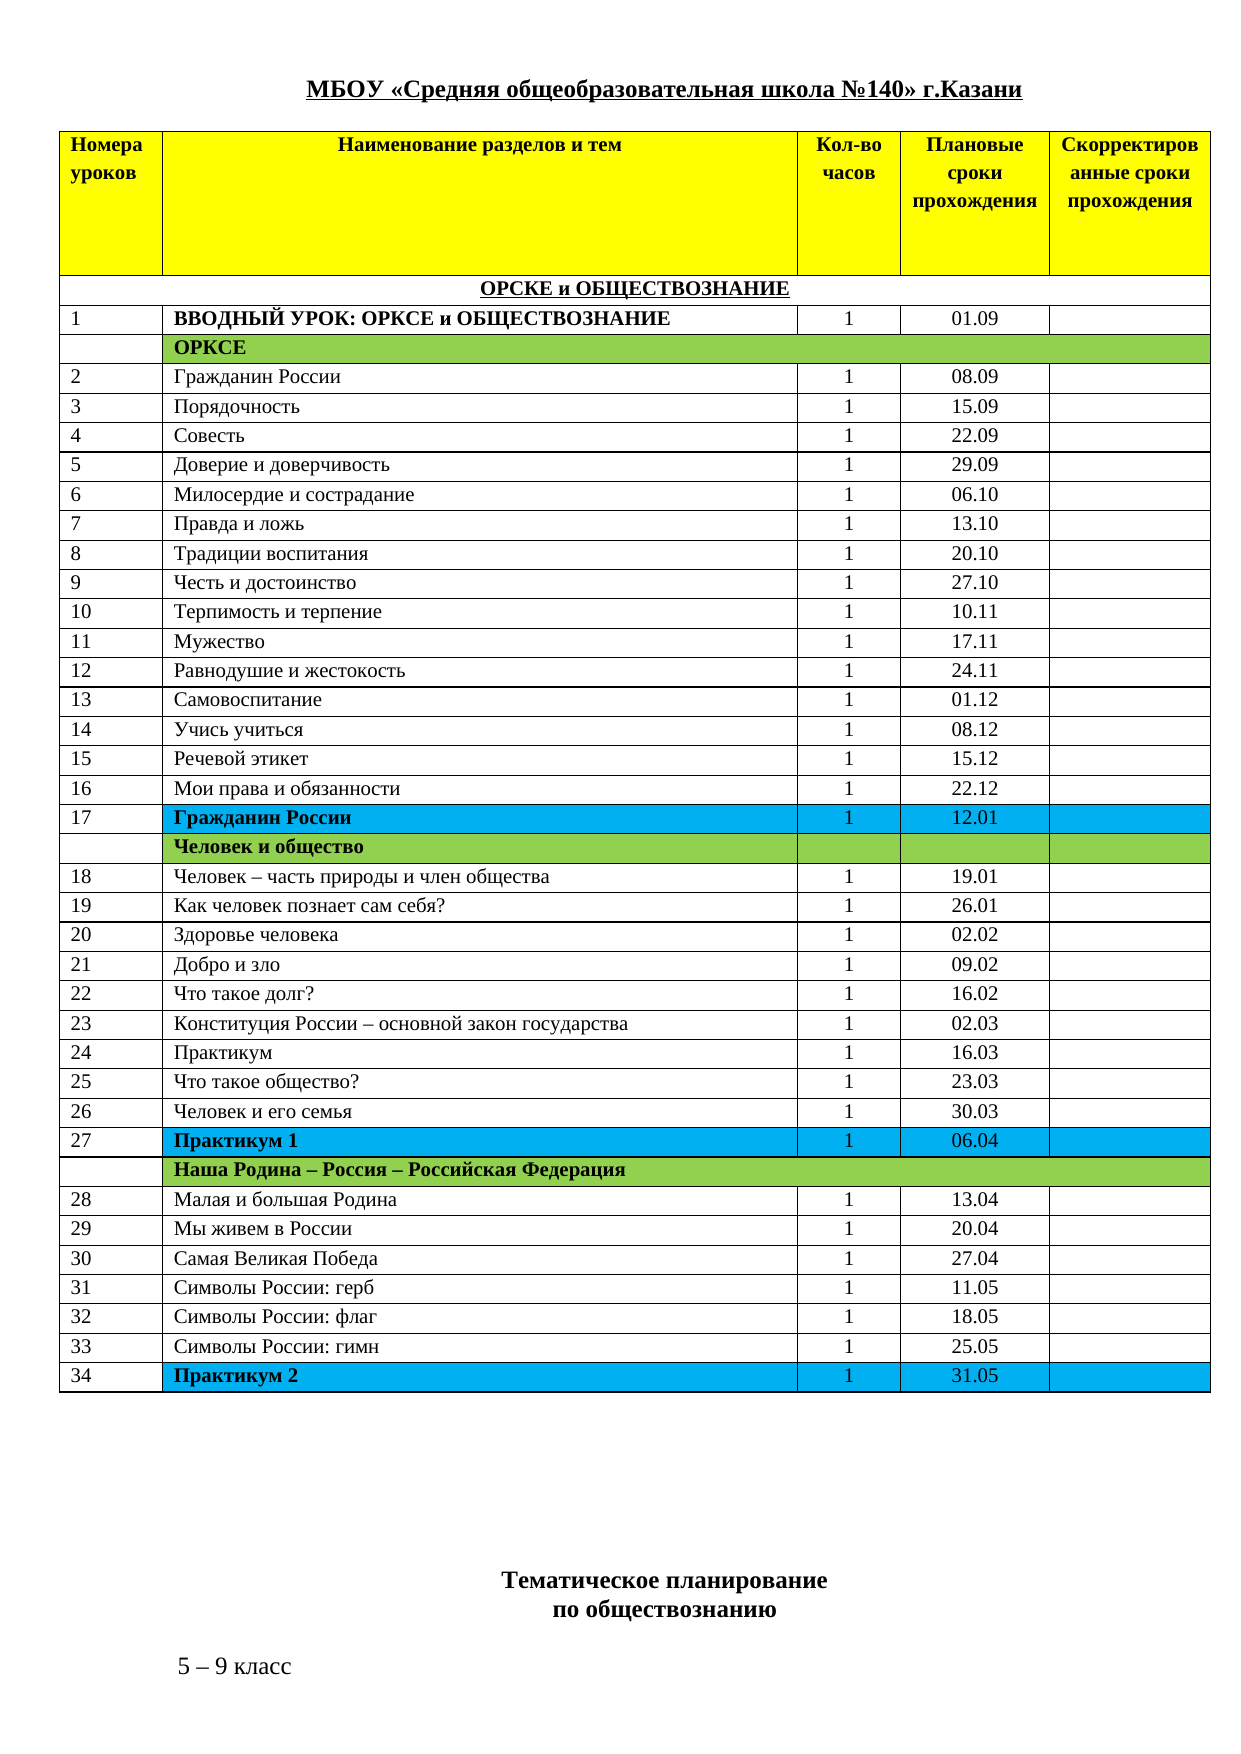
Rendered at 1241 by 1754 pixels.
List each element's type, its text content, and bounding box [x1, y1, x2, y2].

table_cell 06.10 [901, 482, 1049, 510]
table_cell 14 [60, 717, 162, 745]
table_cell [1050, 952, 1210, 980]
table_cell 8 [60, 541, 162, 569]
table_cell 1 [798, 864, 900, 892]
table_cell 1 [798, 805, 900, 833]
table_cell 22.12 [901, 776, 1049, 804]
table_cell 1 [798, 541, 900, 569]
table_cell 1 [798, 629, 900, 657]
table_cell Учись учиться [163, 717, 797, 745]
table_cell 20.10 [901, 541, 1049, 569]
table_cell Практикум 1 [163, 1128, 797, 1156]
table_cell 27.04 [901, 1246, 1049, 1274]
table_cell [1050, 805, 1210, 833]
table_cell Самая Великая Победа [163, 1246, 797, 1274]
table_cell [1050, 453, 1210, 481]
table_cell [1050, 981, 1210, 1009]
table_cell [1050, 688, 1210, 716]
table_cell 23.03 [901, 1069, 1049, 1098]
table_cell [1050, 864, 1210, 892]
table_cell ОРКСЕ [163, 335, 1210, 363]
table_cell [798, 834, 900, 863]
table_cell 22.09 [901, 423, 1049, 451]
table_cell 1 [798, 394, 900, 422]
table_cell [1050, 893, 1210, 921]
table_cell [1050, 717, 1210, 745]
table_cell [1050, 482, 1210, 510]
table_cell [1050, 1334, 1210, 1362]
table_cell 15.12 [901, 746, 1049, 774]
table_cell 25.05 [901, 1334, 1049, 1362]
table_cell 1 [60, 306, 162, 334]
table_header Кол-во часов [798, 132, 900, 275]
table_cell [1050, 1128, 1210, 1156]
table_cell 1 [798, 776, 900, 804]
table_cell Что такое долг? [163, 981, 797, 1009]
text Тематическое планирование [177, 1565, 1152, 1594]
table_cell 2 [60, 364, 162, 393]
table_cell 1 [798, 1216, 900, 1244]
table_cell 1 [798, 1246, 900, 1274]
table_cell 1 [798, 658, 900, 686]
table_cell 34 [60, 1363, 162, 1391]
table_cell [1050, 1304, 1210, 1333]
table_cell [1050, 923, 1210, 951]
table_cell 28 [60, 1187, 162, 1215]
table_cell 27 [60, 1128, 162, 1156]
table_cell 26 [60, 1099, 162, 1127]
table_cell 06.04 [901, 1128, 1049, 1156]
table_cell [1050, 364, 1210, 393]
table_cell 1 [798, 1128, 900, 1156]
table_cell 08.12 [901, 717, 1049, 745]
table_cell [60, 1158, 162, 1186]
table_cell 1 [798, 1304, 900, 1333]
table_cell [1050, 658, 1210, 686]
table_cell 1 [798, 482, 900, 510]
table_cell Малая и большая Родина [163, 1187, 797, 1215]
table_cell Человек и общество [163, 834, 797, 863]
table_cell [1050, 1011, 1210, 1039]
table_cell [1050, 1187, 1210, 1215]
table_cell 1 [798, 511, 900, 539]
table_cell 1 [798, 1334, 900, 1362]
table_cell Милосердие и сострадание [163, 482, 797, 510]
table_cell 12 [60, 658, 162, 686]
table_cell Терпимость и терпение [163, 599, 797, 628]
table_cell [1050, 306, 1210, 334]
table_header Скорректированные сроки прохождения [1050, 132, 1210, 275]
table_cell 18.05 [901, 1304, 1049, 1333]
table_cell Добро и зло [163, 952, 797, 980]
table_cell [60, 335, 162, 363]
table_cell 21 [60, 952, 162, 980]
table_cell Гражданин России [163, 364, 797, 393]
table_cell [1050, 1040, 1210, 1068]
table_cell 1 [798, 1275, 900, 1303]
table_cell 1 [798, 1187, 900, 1215]
table_cell 1 [798, 1363, 900, 1391]
table_cell 13.10 [901, 511, 1049, 539]
table_cell [1050, 746, 1210, 774]
table_cell 27.10 [901, 570, 1049, 598]
table_cell 31 [60, 1275, 162, 1303]
table_cell Наша Родина – Россия – Российская Федерация [163, 1158, 1210, 1186]
table_cell 1 [798, 306, 900, 334]
table_cell 17.11 [901, 629, 1049, 657]
table_cell [1050, 1363, 1210, 1391]
table_cell Мы живем в России [163, 1216, 797, 1244]
table_cell 01.09 [901, 306, 1049, 334]
table_cell 24 [60, 1040, 162, 1068]
table_cell 1 [798, 688, 900, 716]
table_cell Как человек познает сам себя? [163, 893, 797, 921]
table_cell 15 [60, 746, 162, 774]
table_cell Честь и достоинство [163, 570, 797, 598]
table_cell 1 [798, 893, 900, 921]
table_cell Доверие и доверчивость [163, 453, 797, 481]
table_cell Практикум [163, 1040, 797, 1068]
table_cell 01.12 [901, 688, 1049, 716]
table_cell 20 [60, 923, 162, 951]
table_cell Порядочность [163, 394, 797, 422]
table_cell [1050, 1246, 1210, 1274]
table_cell [1050, 834, 1210, 863]
table_cell Равнодушие и жестокость [163, 658, 797, 686]
table_cell 19 [60, 893, 162, 921]
table_cell Самовоспитание [163, 688, 797, 716]
table_cell Совесть [163, 423, 797, 451]
table_cell 11.05 [901, 1275, 1049, 1303]
table_cell [1050, 599, 1210, 628]
table_cell Здоровье человека [163, 923, 797, 951]
table_cell 7 [60, 511, 162, 539]
table_cell 25 [60, 1069, 162, 1098]
table_cell Символы России: флаг [163, 1304, 797, 1333]
table_cell 02.02 [901, 923, 1049, 951]
table_header Наименование разделов и тем [163, 132, 797, 275]
table_cell [1050, 776, 1210, 804]
table_cell [1050, 570, 1210, 598]
table_cell 11 [60, 629, 162, 657]
table_cell Традиции воспитания [163, 541, 797, 569]
table_cell Мужество [163, 629, 797, 657]
table_cell 13 [60, 688, 162, 716]
table_cell 10.11 [901, 599, 1049, 628]
table_header Номера уроков [60, 132, 162, 275]
table_cell 16.03 [901, 1040, 1049, 1068]
table_cell Гражданин России [163, 805, 797, 833]
table_cell 13.04 [901, 1187, 1049, 1215]
table_cell 12.01 [901, 805, 1049, 833]
table_cell 08.09 [901, 364, 1049, 393]
table_cell [1050, 394, 1210, 422]
table_cell 30 [60, 1246, 162, 1274]
table_cell 09.02 [901, 952, 1049, 980]
table_cell 10 [60, 599, 162, 628]
table_cell Символы России: герб [163, 1275, 797, 1303]
table_cell [1050, 511, 1210, 539]
table_cell 16 [60, 776, 162, 804]
table_cell 23 [60, 1011, 162, 1039]
table_cell 30.03 [901, 1099, 1049, 1127]
table_cell [1050, 1275, 1210, 1303]
table_cell Символы России: гимн [163, 1334, 797, 1362]
table_cell 29 [60, 1216, 162, 1244]
text по обществознанию [177, 1594, 1152, 1622]
table_cell [60, 834, 162, 863]
table_cell 1 [798, 570, 900, 598]
table_cell 1 [798, 923, 900, 951]
table_cell 5 [60, 453, 162, 481]
table_cell 31.05 [901, 1363, 1049, 1391]
table_cell Речевой этикет [163, 746, 797, 774]
table_cell [901, 834, 1049, 863]
table_cell Человек – часть природы и член общества [163, 864, 797, 892]
table_cell 17 [60, 805, 162, 833]
table_cell [1050, 1069, 1210, 1098]
table_cell Что такое общество? [163, 1069, 797, 1098]
table_cell 4 [60, 423, 162, 451]
table_cell 15.09 [901, 394, 1049, 422]
table_cell 1 [798, 1069, 900, 1098]
table_cell 1 [798, 599, 900, 628]
table_cell 1 [798, 746, 900, 774]
table_cell 1 [798, 1011, 900, 1039]
table_cell 1 [798, 981, 900, 1009]
table_cell 16.02 [901, 981, 1049, 1009]
table_cell 26.01 [901, 893, 1049, 921]
table_cell Человек и его семья [163, 1099, 797, 1127]
table_cell [1050, 1216, 1210, 1244]
table_cell [1050, 1099, 1210, 1127]
table_header Плановые сроки прохождения [901, 132, 1049, 275]
table_cell 1 [798, 952, 900, 980]
table_cell Мои права и обязанности [163, 776, 797, 804]
table_cell 1 [798, 423, 900, 451]
table_cell ВВОДНЫЙ УРОК: ОРКСЕ и ОБЩЕСТВОЗНАНИЕ [163, 306, 797, 334]
table_cell 29.09 [901, 453, 1049, 481]
table_cell 32 [60, 1304, 162, 1333]
table_cell [1050, 541, 1210, 569]
table_cell 6 [60, 482, 162, 510]
table_cell 1 [798, 364, 900, 393]
table_cell 1 [798, 1040, 900, 1068]
table_cell [1050, 423, 1210, 451]
table_cell 33 [60, 1334, 162, 1362]
table_cell [1050, 629, 1210, 657]
table_cell 1 [798, 1099, 900, 1127]
table_cell 02.03 [901, 1011, 1049, 1039]
table_cell 1 [798, 453, 900, 481]
table_cell 3 [60, 394, 162, 422]
table_cell 19.01 [901, 864, 1049, 892]
table_cell Практикум 2 [163, 1363, 797, 1391]
table_cell 9 [60, 570, 162, 598]
table_cell 22 [60, 981, 162, 1009]
table_cell 18 [60, 864, 162, 892]
table_cell 1 [798, 717, 900, 745]
table_cell ОРСКЕ и ОБЩЕСТВОЗНАНИЕ [60, 276, 1210, 304]
table_cell 24.11 [901, 658, 1049, 686]
table_cell 20.04 [901, 1216, 1049, 1244]
table_cell Правда и ложь [163, 511, 797, 539]
table_cell Конституция России – основной закон государства [163, 1011, 797, 1039]
